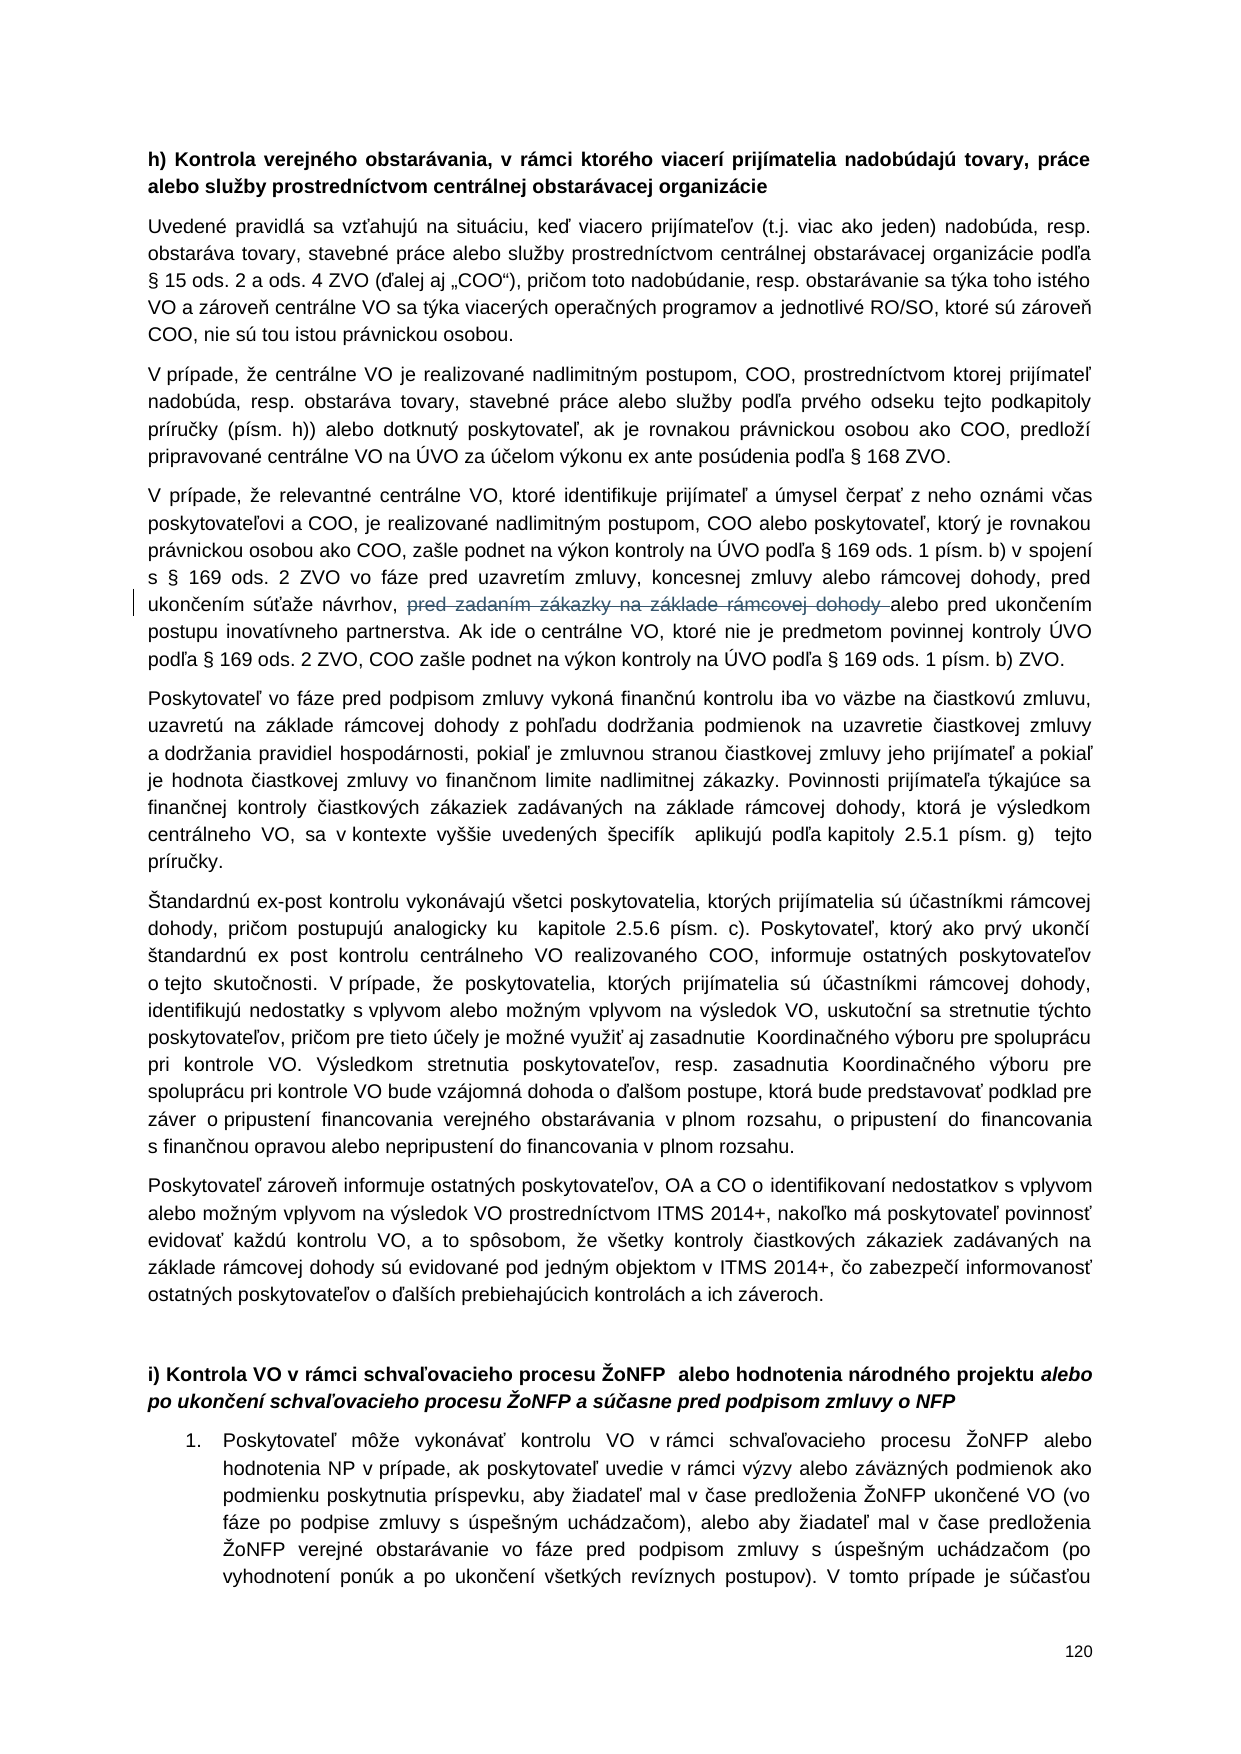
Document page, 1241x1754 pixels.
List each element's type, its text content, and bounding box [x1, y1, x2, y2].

text V prípade, že centrálne VO je realizované nadlimitným postupom, COO, prostredníctvom ktorej prijímateľ nadobúda, resp. obstaráva tovary, stavebné práce alebo služby podľa prvého odseku tejto podkapitoly príručky (písm. h)) alebo dotknutý poskytovateľ, ak je rovnakou právnickou osobou ako COO, predloží pripravované centrálne VO na ÚVO za účelom výkonu ex ante posúdenia podľa § 168 ZVO. [148, 363, 1092, 467]
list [185, 1429, 1092, 1588]
text Poskytovateľ zároveň informuje ostatných poskytovateľov, OA a CO o identifikovaní nedostatkov s vplyvom alebo možným vplyvom na výsledok VO prostredníctvom ITMS 2014+, nakoľko má poskytovateľ povinnosť evidovať každú kontrolu VO, a to spôsobom, že všetky kontroly čiastkových zákaziek zadávaných na základe rámcovej dohody sú evidované pod jedným objektom v ITMS 2014+, čo zabezpečí informovanosť ostatných poskytovateľov o ďalších prebiehajúcich kontrolách a ich záveroch. [148, 1174, 1092, 1306]
text i) Kontrola VO v rámci schvaľovacieho procesu ŽoNFP alebo hodnotenia národného projektu alebo po ukončení schvaľovacieho procesu ŽoNFP a súčasne pred podpisom zmluvy o NFP [148, 1362, 1092, 1412]
text V prípade, že relevantné centrálne VO, ktoré identifikuje prijímateľ a úmysel čerpať z neho oznámi včas poskytovateľovi a COO, je realizované nadlimitným postupom, COO alebo poskytovateľ, ktorý je rovnakou právnickou osobou ako COO, zašle podnet na výkon kontroly na ÚVO podľa § 169 ods. 1 písm. b) v spojení s § 169 ods. 2 ZVO vo fáze pred uzavretím zmluvy, koncesnej zmluvy alebo rámcovej dohody, pred ukončením súťaže návrhov, alebo pred ukončením postupu inovatívneho partnerstva. Ak ide o centrálne VO, ktoré nie je predmetom povinnej kontroly ÚVO podľa § 169 ods. 2 ZVO, COO zašle podnet na výkon kontroly na ÚVO podľa § 169 ods. 1 písm. b) ZVO. [148, 484, 1092, 670]
text Poskytovateľ vo fáze pred podpisom zmluvy vykoná finančnú kontrolu iba vo väzbe na čiastkovú zmluvu, uzavretú na základe rámcovej dohody z pohľadu dodržania podmienok na uzavretie čiastkovej zmluvy a dodržania pravidiel hospodárnosti, pokiaľ je zmluvnou stranou čiastkovej zmluvy jeho prijímateľ a pokiaľ je hodnota čiastkovej zmluvy vo finančnom limite nadlimitnej zákazky. Povinnosti prijímateľa týkajúce sa finančnej kontroly čiastkových zákaziek zadávaných na základe rámcovej dohody, ktorá je výsledkom centrálneho VO, sa v kontexte vyššie uvedených špecifík aplikujú podľa kapitoly 2.5.1 písm. g) tejto príručky. [148, 687, 1092, 873]
text h) Kontrola verejného obstarávania, v rámci ktorého viacerí prijímatelia nadobúdajú tovary, práce alebo služby prostredníctvom centrálnej obstarávacej organizácie [148, 148, 1092, 198]
text Uvedené pravidlá sa vzťahujú na situáciu, keď viacero prijímateľov (t.j. viac ako jeden) nadobúda, resp. obstaráva tovary, stavebné práce alebo služby prostredníctvom centrálnej obstarávacej organizácie podľa § 15 ods. 2 a ods. 4 ZVO (ďalej aj „COO“), pričom toto nadobúdanie, resp. obstarávanie sa týka toho istého VO a zároveň centrálne VO sa týka viacerých operačných programov a jednotlivé RO/SO, ktoré sú zároveň COO, nie sú tou istou právnickou osobou. [148, 214, 1092, 346]
text Štandardnú ex-post kontrolu vykonávajú všetci poskytovatelia, ktorých prijímatelia sú účastníkmi rámcovej dohody, pričom postupujú analogicky ku kapitole 2.5.6 písm. c). Poskytovateľ, ktorý ako prvý ukončí štandardnú ex post kontrolu centrálneho VO realizovaného COO, informuje ostatných poskytovateľov o tejto skutočnosti. V prípade, že poskytovatelia, ktorých prijímatelia sú účastníkmi rámcovej dohody, identifikujú nedostatky s vplyvom alebo možným vplyvom na výsledok VO, uskutoční sa stretnutie týchto poskytovateľov, pričom pre tieto účely je možné využiť aj zasadnutie Koordinačného výboru pre spoluprácu pri kontrole VO. Výsledkom stretnutia poskytovateľov, resp. zasadnutia Koordinačného výboru pre spoluprácu pri kontrole VO bude vzájomná dohoda o ďalšom postupe, ktorá bude predstavovať podklad pre záver o pripustení financovania verejného obstarávania v plnom rozsahu, o pripustení do financovania s finančnou opravou alebo nepripustení do financovania v plnom rozsahu. [148, 890, 1092, 1157]
